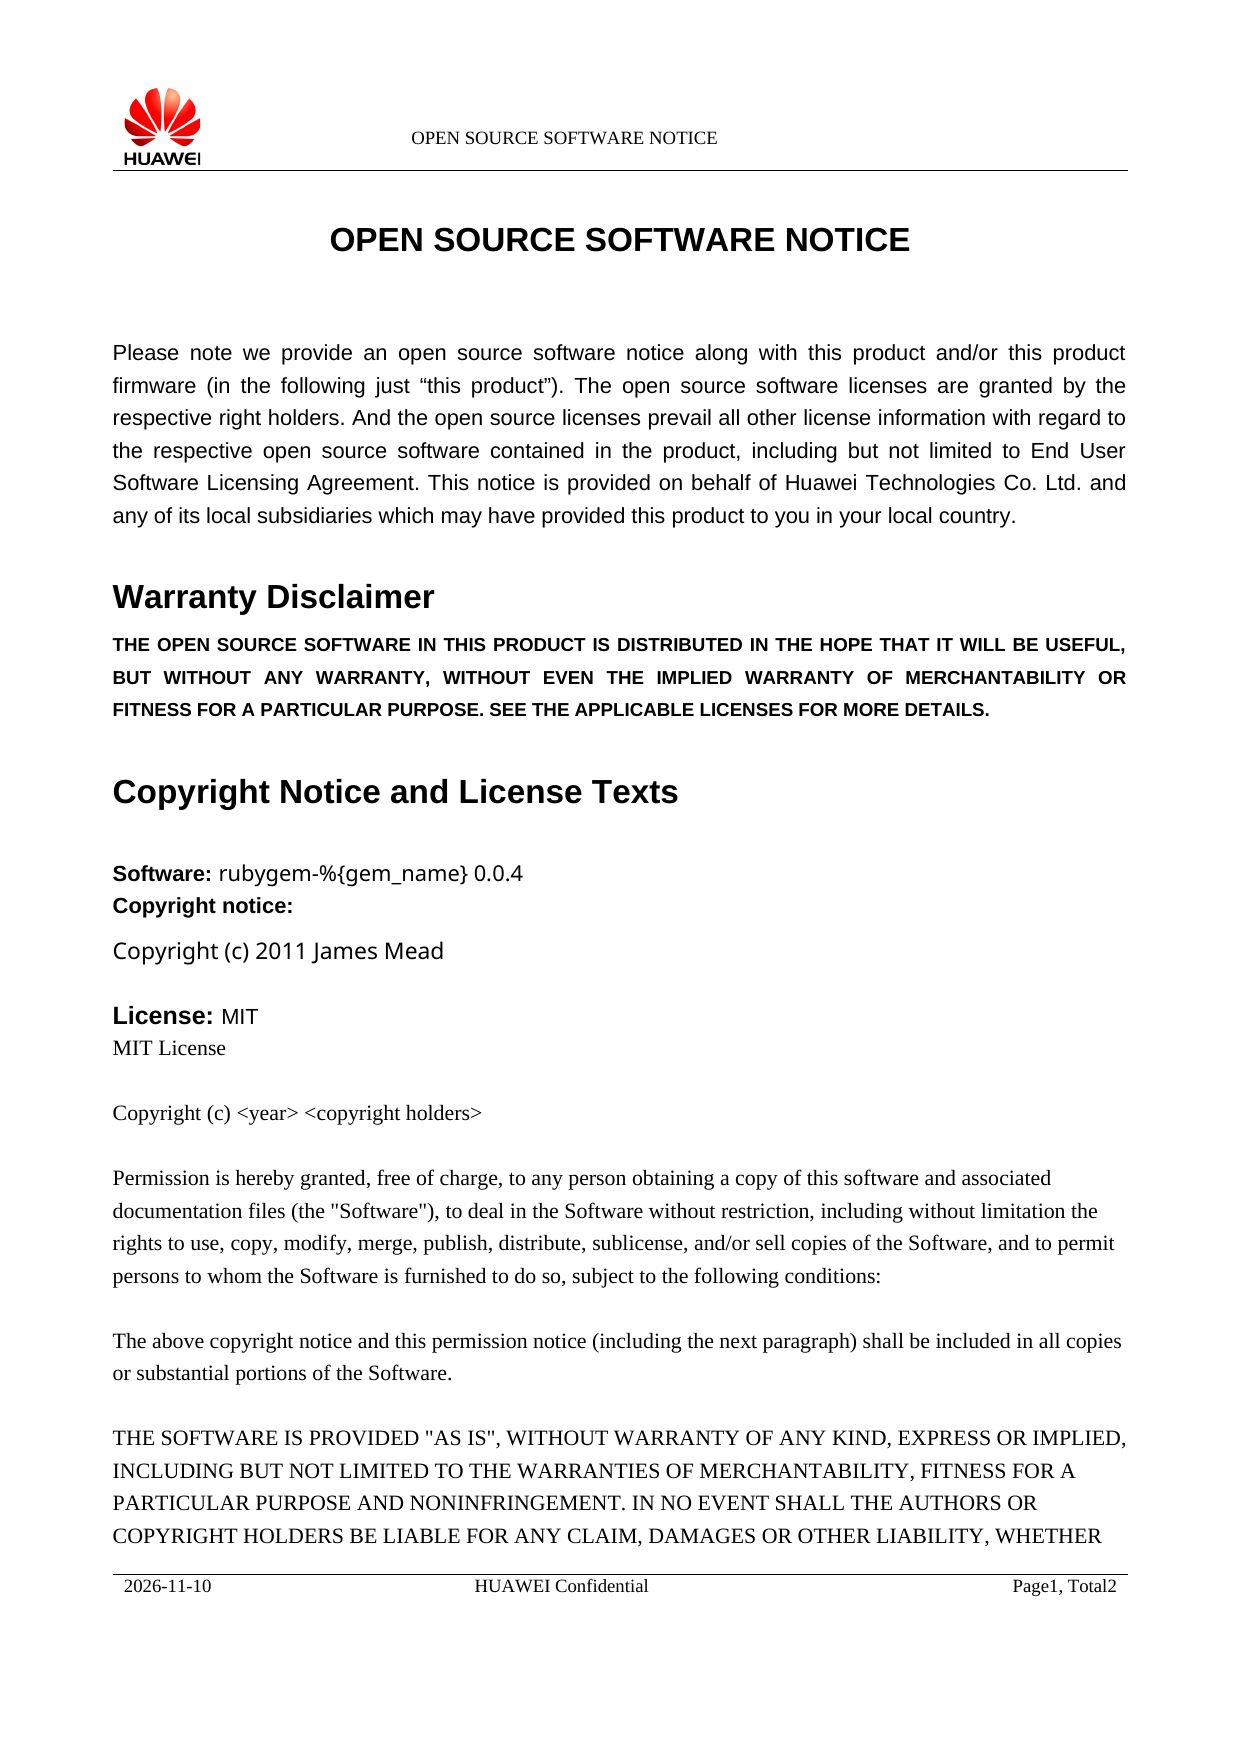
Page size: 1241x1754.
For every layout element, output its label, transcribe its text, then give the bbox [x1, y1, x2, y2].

text Copyright notice: [112, 889, 1128, 921]
text OPEN SOURCE SOFTWARE NOTICE [112, 206, 1128, 271]
title Software: rubygem-%{gem_name} 0.0.4 [112, 856, 1128, 889]
text Please note we provide an open source software notice along with this product and/or this product firmware (in the following just “this product”). The open source software licenses are granted by the respective right holders. And the open source licenses prevail all other license information with regard to the respective open source software contained in the product, including but not limited to End User Software Licensing Agreement. This notice is provided on behalf of Huawei Technologies Co. Ltd. and any of its local subsidiaries which may have provided this product to you in your local country. [112, 336, 1128, 531]
text Copyright Notice and License Texts [112, 759, 1128, 824]
text Warranty Disclaimer [112, 564, 1128, 629]
text The open source software in this product is distributed in the hope that it will be useful, but WITHOUT ANY WARRANTY, without even the implied warranty of MERCHANTABILITY or FITNESS FOR A PARTICULAR PURPOSE. See the applicable licenses for more details. [112, 629, 1128, 726]
picture [124, 88, 201, 165]
text Copyright (c) 2011 James Mead [112, 934, 1128, 999]
text License: MIT [112, 999, 1128, 1031]
